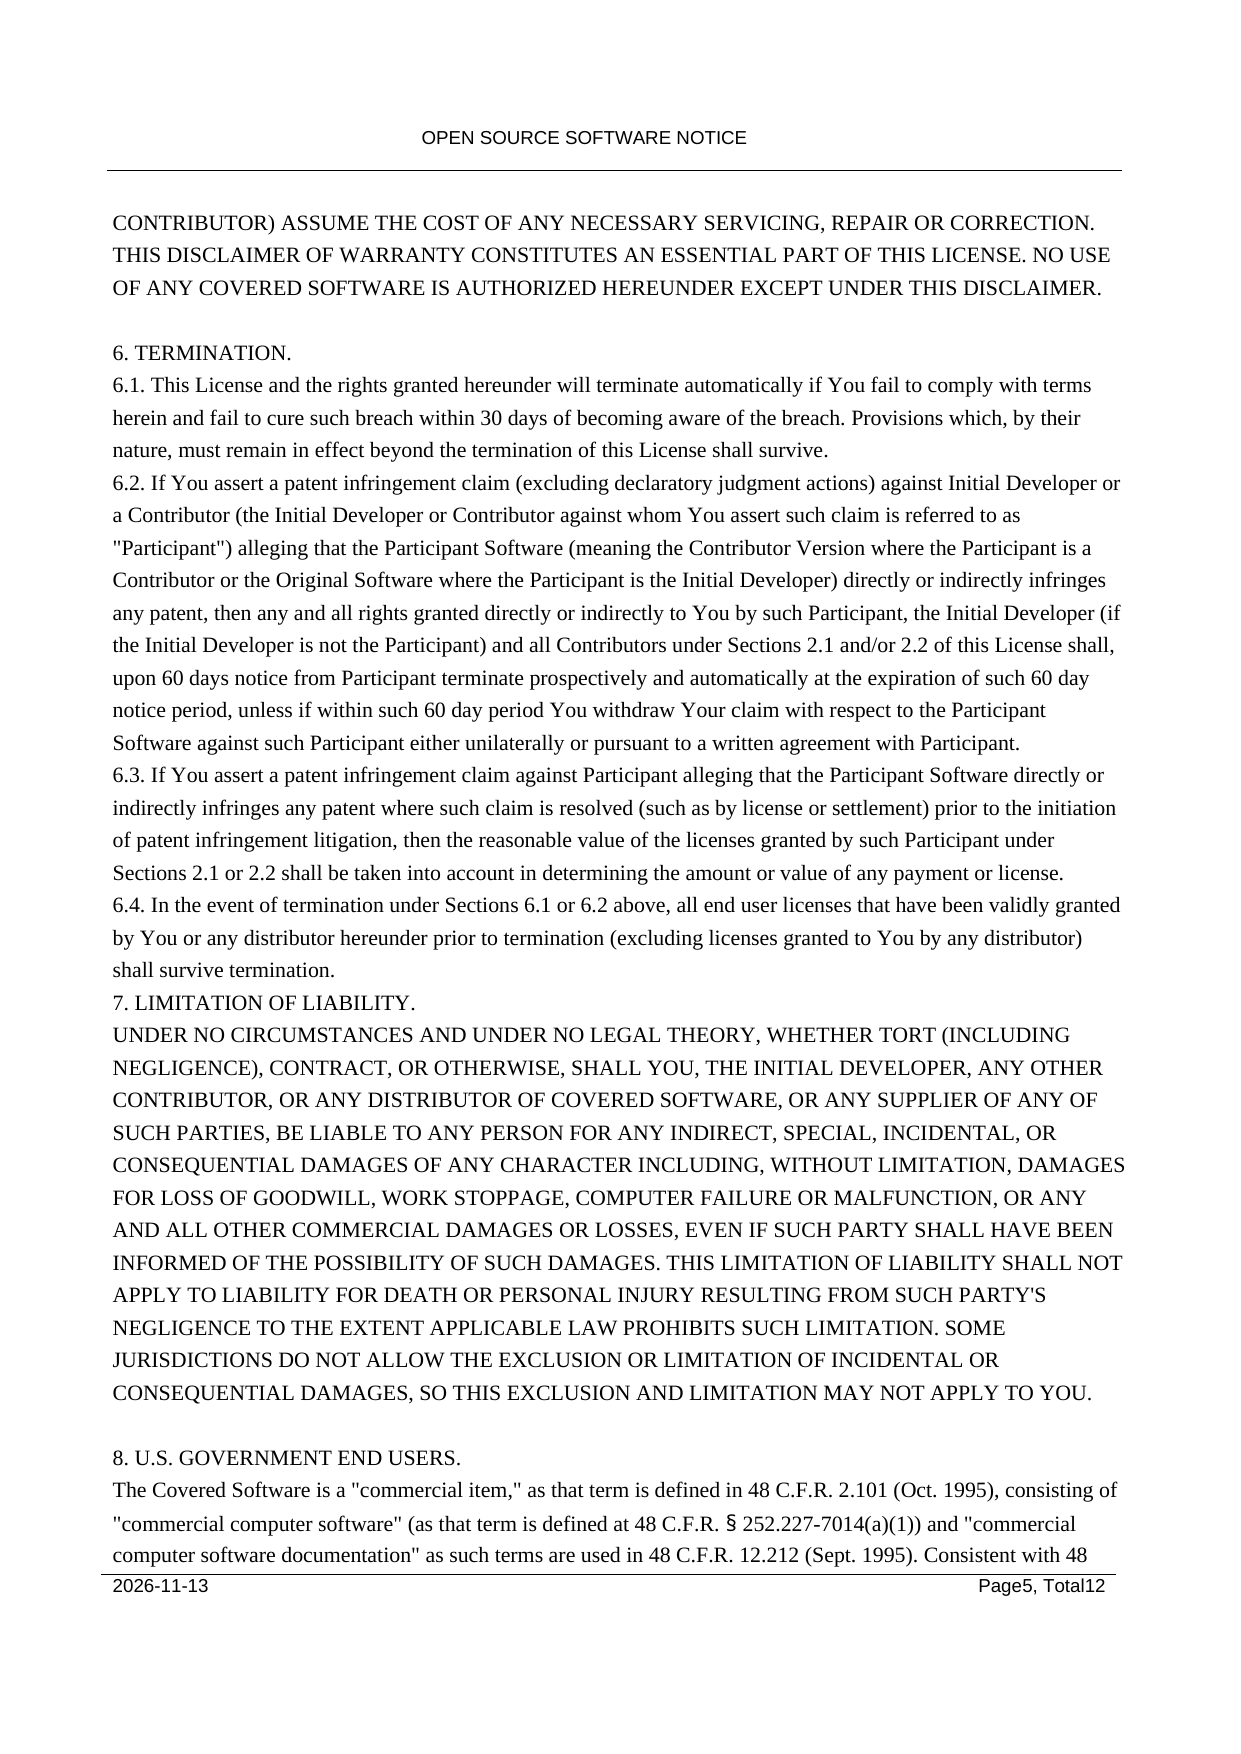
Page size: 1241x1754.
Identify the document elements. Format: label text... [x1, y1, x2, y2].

text 8. U.S. GOVERNMENT END USERS. [112, 1441, 1128, 1474]
text 6.1. This License and the rights granted hereunder will terminate automatically if You fail to comply with terms herein and fail to cure such breach within 30 days of becoming aware of the breach. Provisions which, by their nature, must remain in effect beyond the termination of this License shall survive. [112, 369, 1128, 466]
text UNDER NO CIRCUMSTANCES AND UNDER NO LEGAL THEORY, WHETHER TORT (INCLUDING NEGLIGENCE), CONTRACT, OR OTHERWISE, SHALL YOU, THE INITIAL DEVELOPER, ANY OTHER CONTRIBUTOR, OR ANY DISTRIBUTOR OF COVERED SOFTWARE, OR ANY SUPPLIER OF ANY OF SUCH PARTIES, BE LIABLE TO ANY PERSON FOR ANY INDIRECT, SPECIAL, INCIDENTAL, OR CONSEQUENTIAL DAMAGES OF ANY CHARACTER INCLUDING, WITHOUT LIMITATION, DAMAGES FOR LOSS OF GOODWILL, WORK STOPPAGE, COMPUTER FAILURE OR MALFUNCTION, OR ANY AND ALL OTHER COMMERCIAL DAMAGES OR LOSSES, EVEN IF SUCH PARTY SHALL HAVE BEEN INFORMED OF THE POSSIBILITY OF SUCH DAMAGES. THIS LIMITATION OF LIABILITY SHALL NOT APPLY TO LIABILITY FOR DEATH OR PERSONAL INJURY RESULTING FROM SUCH PARTY'S NEGLIGENCE TO THE EXTENT APPLICABLE LAW PROHIBITS SUCH LIMITATION. SOME JURISDICTIONS DO NOT ALLOW THE EXCLUSION OR LIMITATION OF INCIDENTAL OR CONSEQUENTIAL DAMAGES, SO THIS EXCLUSION AND LIMITATION MAY NOT APPLY TO YOU. [112, 1019, 1128, 1409]
text 6.4. In the event of termination under Sections 6.1 or 6.2 above, all end user licenses that have been validly granted by You or any distributor hereunder prior to termination (excluding licenses granted to You by any distributor) shall survive termination. [112, 889, 1128, 986]
text 6.2. If You assert a patent infringement claim (excluding declaratory judgment actions) against Initial Developer or a Contributor (the Initial Developer or Contributor against whom You assert such claim is referred to as "Participant") alleging that the Participant Software (meaning the Contributor Version where the Participant is a Contributor or the Original Software where the Participant is the Initial Developer) directly or indirectly infringes any patent, then any and all rights granted directly or indirectly to You by such Participant, the Initial Developer (if the Initial Developer is not the Participant) and all Contributors under Sections 2.1 and/or 2.2 of this License shall, upon 60 days notice from Participant terminate prospectively and automatically at the expiration of such 60 day notice period, unless if within such 60 day period You withdraw Your claim with respect to the Participant Software against such Participant either unilaterally or pursuant to a written agreement with Participant. [112, 466, 1128, 759]
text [112, 206, 1128, 304]
text 6. TERMINATION. [112, 336, 1128, 369]
text 7. LIMITATION OF LIABILITY. [112, 986, 1128, 1019]
text 6.3. If You assert a patent infringement claim against Participant alleging that the Participant Software directly or indirectly infringes any patent where such claim is resolved (such as by license or settlement) prior to the initiation of patent infringement litigation, then the reasonable value of the licenses granted by such Participant under Sections 2.1 or 2.2 shall be taken into account in determining the amount or value of any payment or license. [112, 759, 1128, 889]
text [112, 1474, 1128, 1571]
